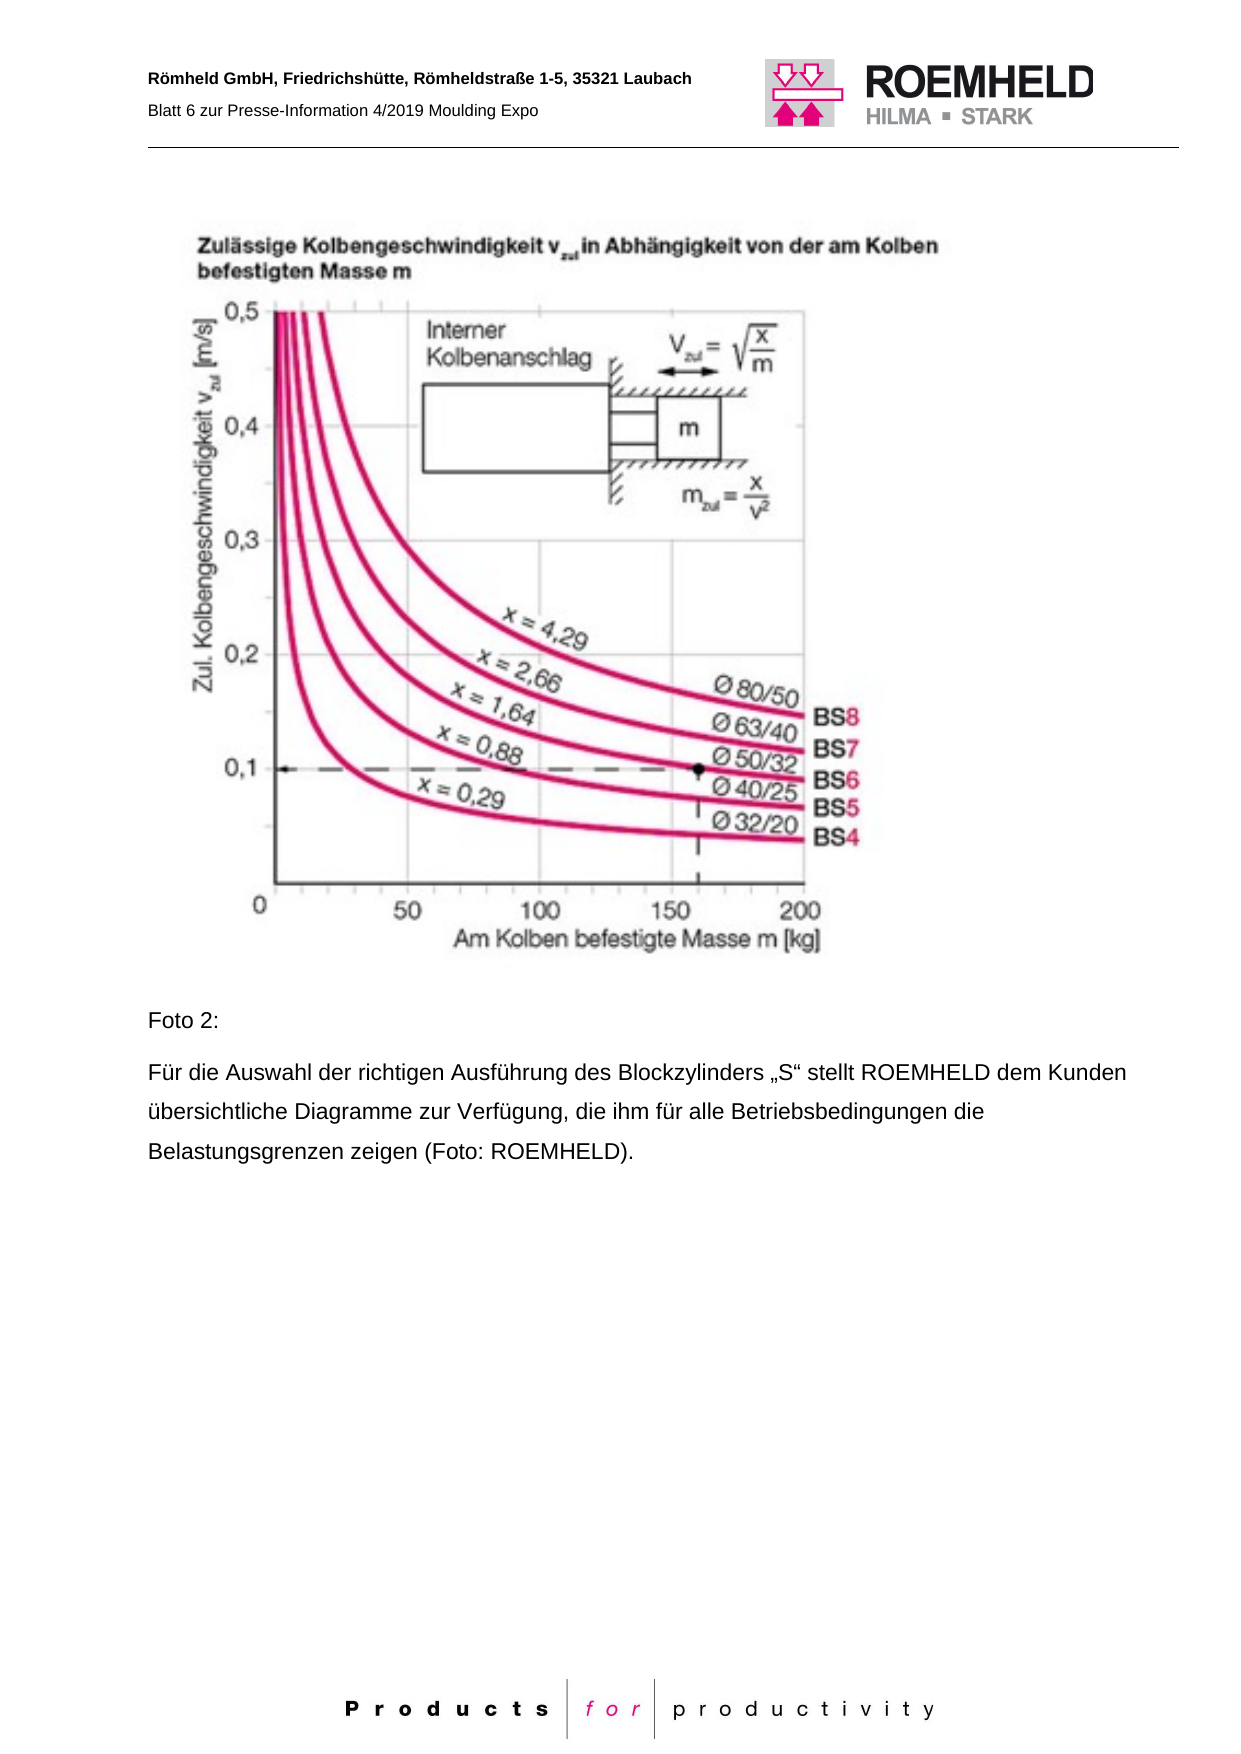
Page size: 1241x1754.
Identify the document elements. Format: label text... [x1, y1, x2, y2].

picture [147, 186, 974, 980]
picture [299, 1663, 990, 1749]
text Foto 2: [148, 1007, 1162, 1033]
text Für die Auswahl der richtigen Ausführung des Blockzylinders „S“ stellt ROEMHELD dem Kunden übersichtliche Diagramme zur Verfügung, die ihm für alle Betriebsbedingungen die Belastungsgrenzen zeigen (Foto: ROEMHELD). [148, 1059, 1162, 1164]
picture [763, 59, 1093, 126]
